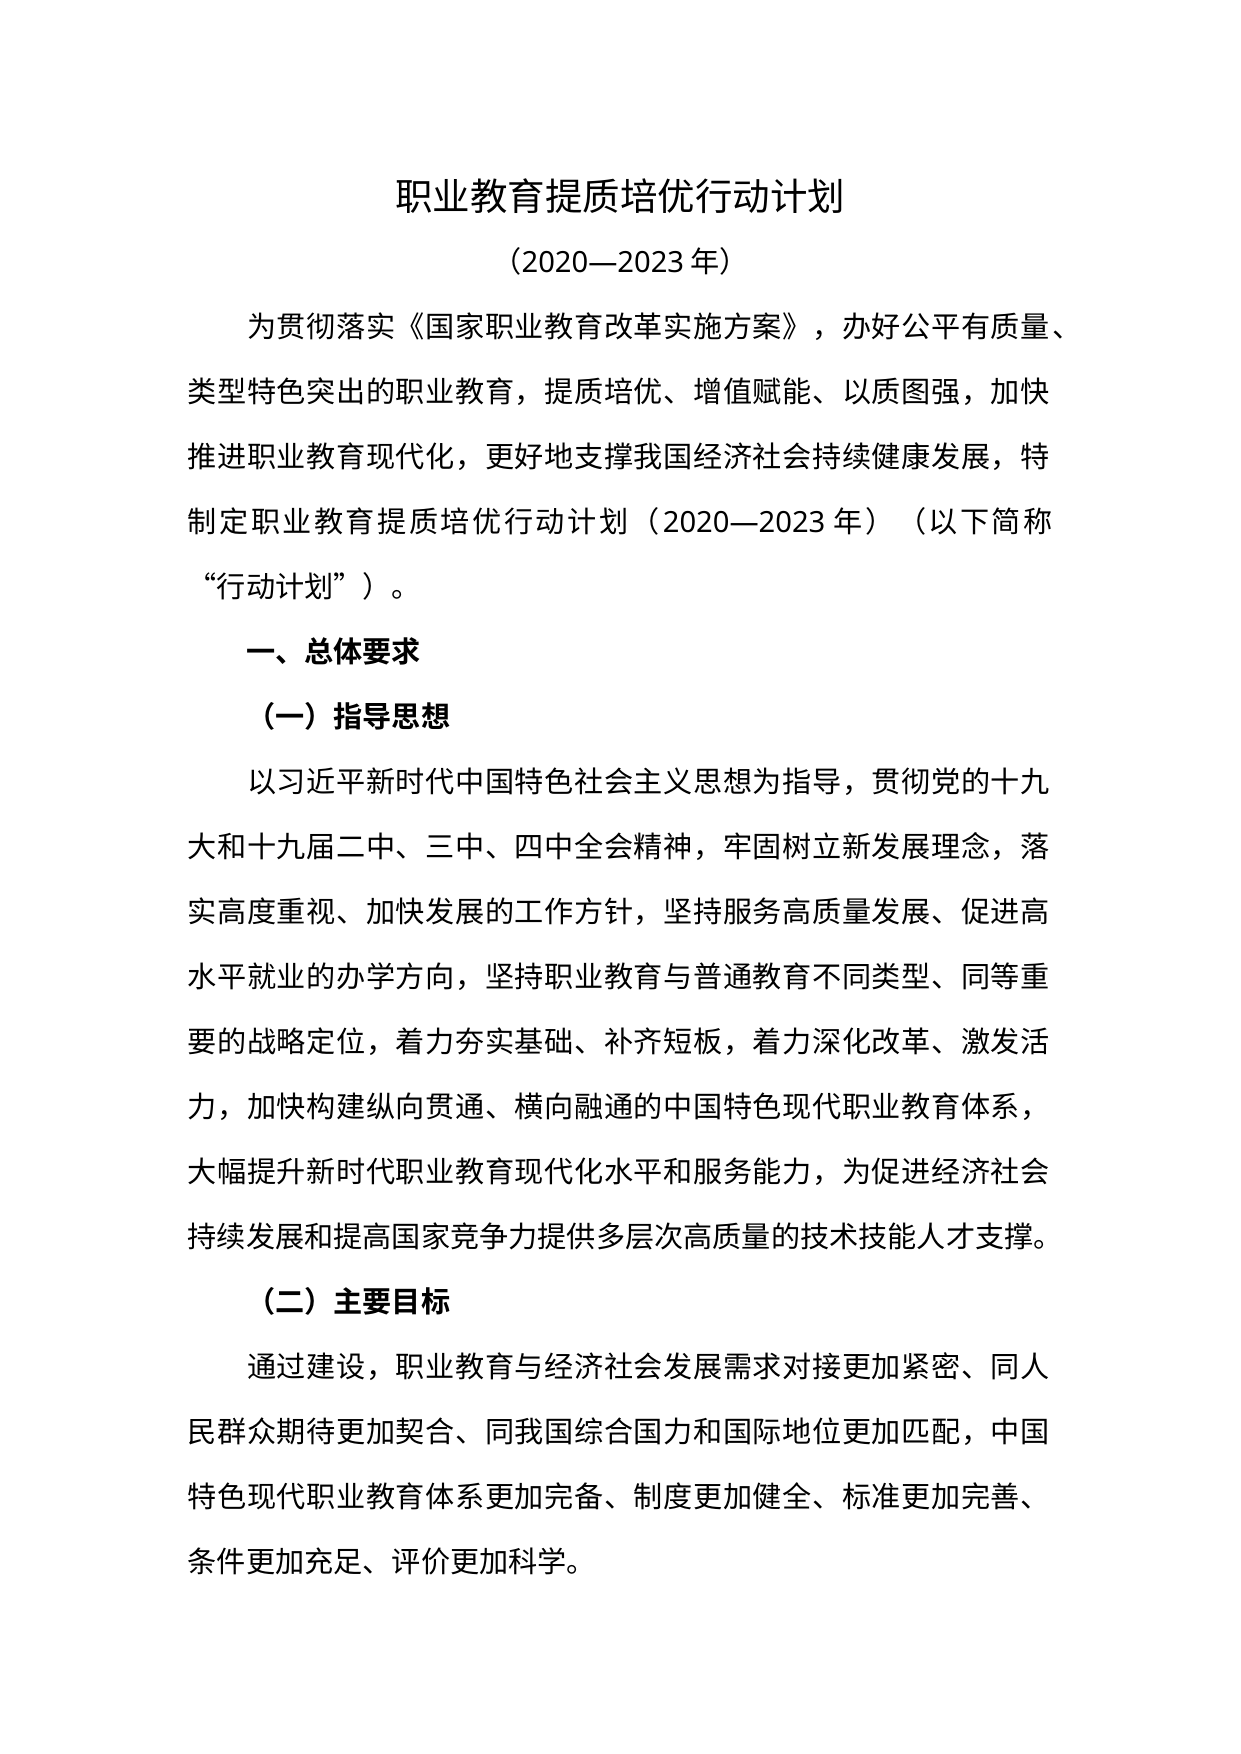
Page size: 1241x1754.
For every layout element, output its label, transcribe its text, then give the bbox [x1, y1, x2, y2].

text 职业教育提质培优行动计划 [187, 162, 1053, 227]
text 以习近平新时代中国特色社会主义思想为指导，贯彻党的十九大和十九届二中、三中、四中全会精神，牢固树立新发展理念，落实高度重视、加快发展的工作方针，坚持服务高质量发展、促进高水平就业的办学方向，坚持职业教育与普通教育不同类型、同等重要的战略定位，着力夯实基础、补齐短板，着力深化改革、激发活力，加快构建纵向贯通、横向融通的中国特色现代职业教育体系，大幅提升新时代职业教育现代化水平和服务能力，为促进经济社会持续发展和提高国家竞争力提供多层次高质量的技术技能人才支撑。 [187, 747, 1053, 1267]
text （2020—2023年） [187, 227, 1053, 292]
text 一、总体要求 [187, 617, 1053, 682]
text 通过建设，职业教育与经济社会发展需求对接更加紧密、同人民群众期待更加契合、同我国综合国力和国际地位更加匹配，中国特色现代职业教育体系更加完备、制度更加健全、标准更加完善、条件更加充足、评价更加科学。 [187, 1332, 1053, 1592]
text 为贯彻落实《国家职业教育改革实施方案》，办好公平有质量、类型特色突出的职业教育，提质培优、增值赋能、以质图强，加快推进职业教育现代化，更好地支撑我国经济社会持续健康发展，特制定职业教育提质培优行动计划（2020—2023年）（以下简称“行动计划”）。 [187, 292, 1053, 617]
text （二）主要目标 [187, 1267, 1053, 1332]
text （一）指导思想 [187, 682, 1053, 747]
